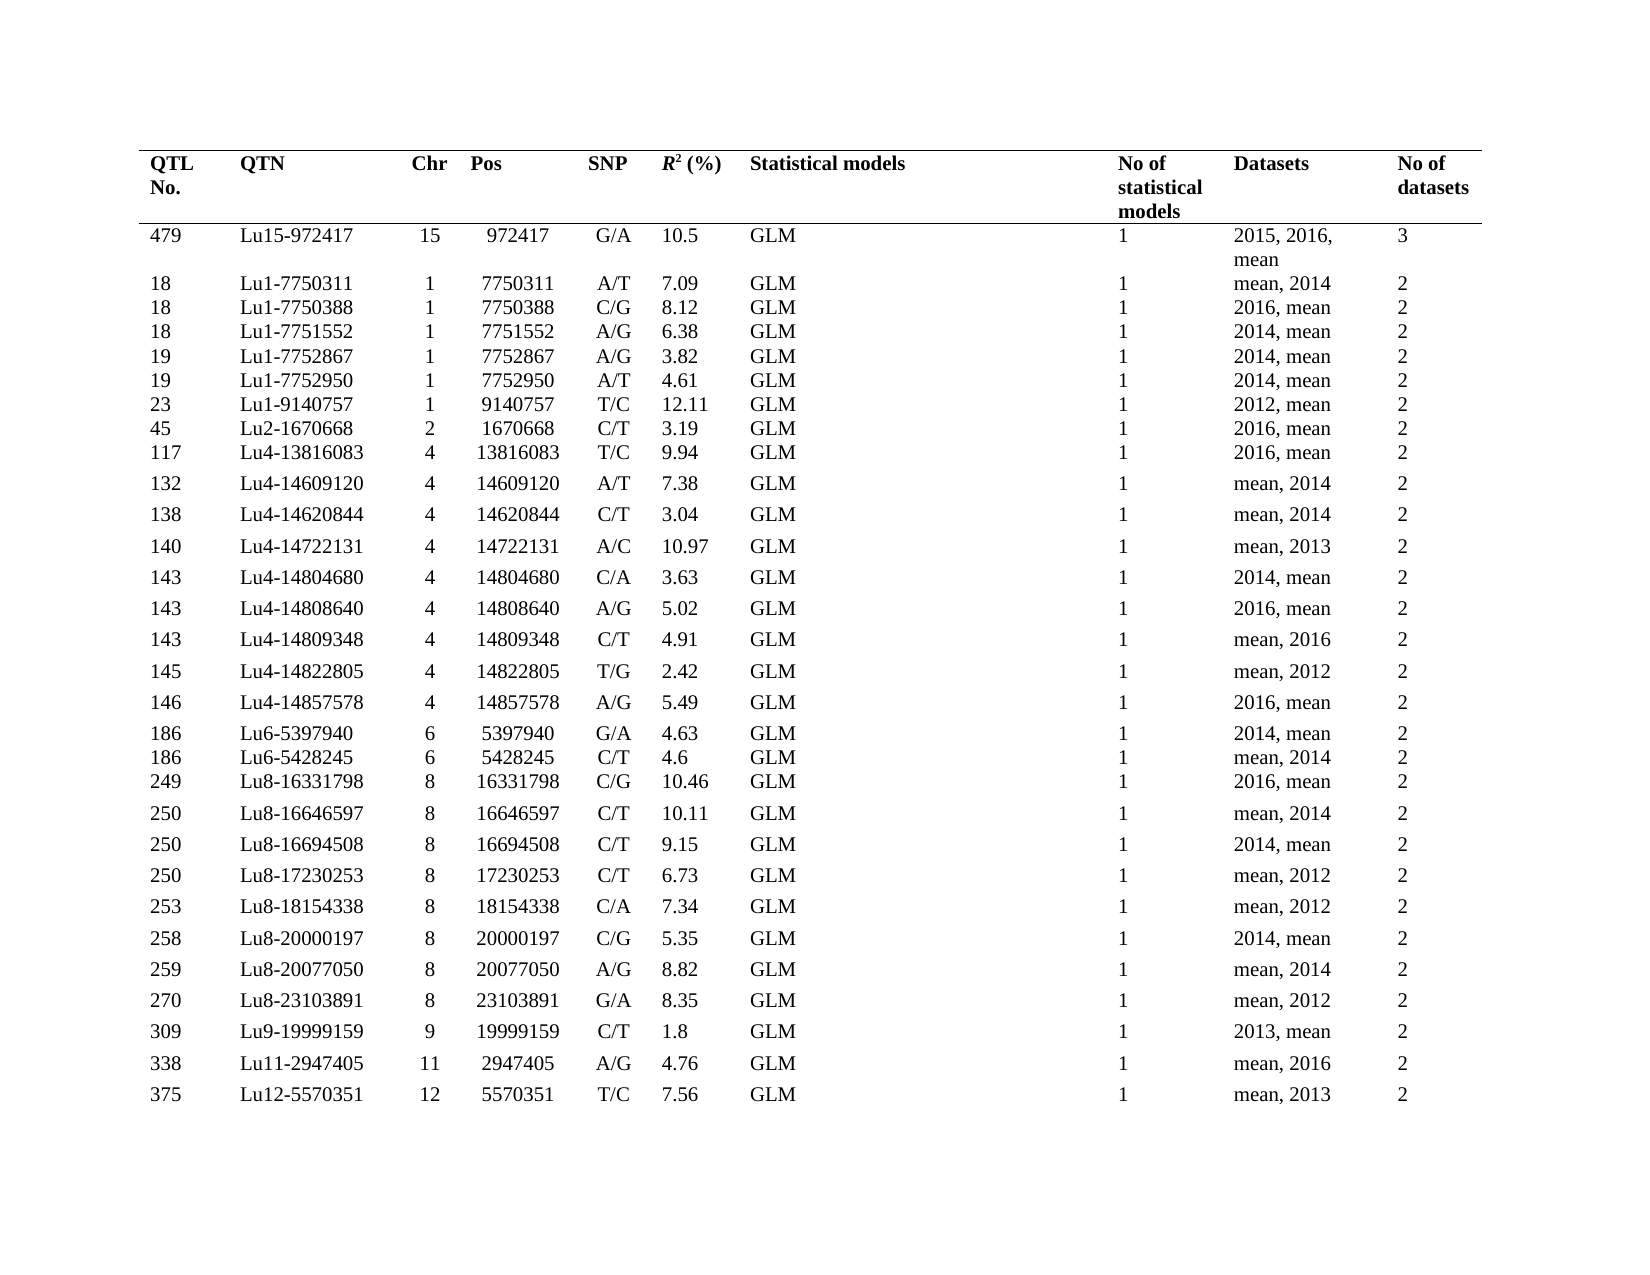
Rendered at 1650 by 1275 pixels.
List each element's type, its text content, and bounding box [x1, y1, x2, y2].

table_cell 2947405 [459, 1050, 577, 1082]
table_cell 2 [1386, 894, 1482, 925]
table_cell 2014, mean [1223, 344, 1386, 368]
table_cell C/T [577, 800, 650, 832]
table_cell Lu4-14857578 [229, 690, 400, 721]
table_cell 5.02 [650, 596, 738, 627]
table_cell 1 [1107, 224, 1222, 271]
table_cell 2 [1386, 596, 1482, 627]
table_cell GLM [739, 502, 1107, 533]
table_cell 253 [139, 894, 228, 925]
table_cell 15 [400, 224, 459, 271]
table_cell GLM [739, 596, 1107, 627]
table_cell 2 [1386, 863, 1482, 894]
table_cell 1 [400, 320, 459, 343]
table_cell 14822805 [459, 659, 577, 690]
table_cell 1 [1107, 1082, 1222, 1113]
table_cell 6.73 [650, 863, 738, 894]
table_cell A/T [577, 368, 650, 392]
table_cell 2014, mean [1223, 925, 1386, 957]
table_cell mean, 2014 [1223, 957, 1386, 988]
table_cell 1 [1107, 596, 1222, 627]
table_cell 4 [400, 596, 459, 627]
table_cell 4.63 [650, 721, 738, 745]
table_cell 250 [139, 863, 228, 894]
table_cell mean, 2013 [1223, 1082, 1386, 1113]
table_cell 18 [139, 320, 228, 343]
table_cell Lu1-7750388 [229, 295, 400, 319]
table_cell 145 [139, 659, 228, 690]
table_cell Lu15-972417 [229, 224, 400, 271]
table_cell 479 [139, 224, 228, 271]
table_cell C/T [577, 863, 650, 894]
table_cell 1 [1107, 988, 1222, 1019]
table_cell 2 [1386, 368, 1482, 392]
table_cell GLM [739, 690, 1107, 721]
table_cell C/G [577, 925, 650, 957]
table_cell 2 [1386, 627, 1482, 658]
table_cell A/C [577, 534, 650, 565]
table_cell 259 [139, 957, 228, 988]
table_cell 8 [400, 863, 459, 894]
table_cell 3.19 [650, 416, 738, 440]
table_cell 20000197 [459, 925, 577, 957]
table_cell 1 [1107, 471, 1222, 502]
table_cell 1.8 [650, 1019, 738, 1050]
table_cell 2.42 [650, 659, 738, 690]
table_cell mean, 2014 [1223, 471, 1386, 502]
table_cell 2 [1386, 721, 1482, 745]
table_cell 1 [1107, 440, 1222, 471]
table_cell 8.82 [650, 957, 738, 988]
table_cell Lu9-19999159 [229, 1019, 400, 1050]
table_cell 7.09 [650, 271, 738, 295]
table_cell 2016, mean [1223, 769, 1386, 800]
table_cell Lu2-1670668 [229, 416, 400, 440]
table_cell mean, 2014 [1223, 502, 1386, 533]
table_cell 1 [400, 392, 459, 416]
table_cell 2 [1386, 565, 1482, 596]
table_cell 250 [139, 832, 228, 863]
table_cell 1 [1107, 800, 1222, 832]
table_cell 7.38 [650, 471, 738, 502]
table_cell 1 [1107, 1050, 1222, 1082]
table_cell 2013, mean [1223, 1019, 1386, 1050]
table_cell 4 [400, 627, 459, 658]
table_cell 2 [1386, 769, 1482, 800]
table_cell 1 [1107, 690, 1222, 721]
table_cell 2 [1386, 925, 1482, 957]
table_cell GLM [739, 534, 1107, 565]
table_cell GLM [739, 957, 1107, 988]
table_header Chr [400, 151, 459, 223]
table_cell 19 [139, 344, 228, 368]
table_cell Lu4-14620844 [229, 502, 400, 533]
table_cell 5570351 [459, 1082, 577, 1113]
table_cell 2 [1386, 295, 1482, 319]
table_cell 140 [139, 534, 228, 565]
table_cell 2 [1386, 800, 1482, 832]
table_cell GLM [739, 1050, 1107, 1082]
table_cell 6.38 [650, 320, 738, 343]
table_cell Lu4-14822805 [229, 659, 400, 690]
table_cell 2 [1386, 832, 1482, 863]
table_cell 2 [1386, 440, 1482, 471]
table_cell 2 [1386, 392, 1482, 416]
table_cell 3.82 [650, 344, 738, 368]
table_cell 8 [400, 769, 459, 800]
table_cell 7751552 [459, 320, 577, 343]
table_cell Lu8-18154338 [229, 894, 400, 925]
table_cell 972417 [459, 224, 577, 271]
table_cell 4.91 [650, 627, 738, 658]
table_cell 2 [1386, 659, 1482, 690]
table_cell 6 [400, 721, 459, 745]
table_cell 12.11 [650, 392, 738, 416]
table_cell 2 [1386, 690, 1482, 721]
table_cell 1 [1107, 957, 1222, 988]
table_cell 1 [1107, 271, 1222, 295]
table_cell 1 [1107, 925, 1222, 957]
table_cell 45 [139, 416, 228, 440]
table_cell 1670668 [459, 416, 577, 440]
table_cell 9.94 [650, 440, 738, 471]
table_cell 9 [400, 1019, 459, 1050]
table_cell 2014, mean [1223, 721, 1386, 745]
table_cell 14808640 [459, 596, 577, 627]
table_cell mean, 2012 [1223, 863, 1386, 894]
table_cell Lu8-23103891 [229, 988, 400, 1019]
table_cell 1 [1107, 721, 1222, 745]
table_cell Lu6-5397940 [229, 721, 400, 745]
table_cell 1 [1107, 502, 1222, 533]
table_cell 146 [139, 690, 228, 721]
table_cell A/T [577, 271, 650, 295]
table_cell 7752950 [459, 368, 577, 392]
table_cell A/G [577, 344, 650, 368]
table_cell Lu4-14609120 [229, 471, 400, 502]
table_cell 17230253 [459, 863, 577, 894]
table_cell Lu1-7752950 [229, 368, 400, 392]
table_cell C/G [577, 769, 650, 800]
table_header SNP [577, 151, 650, 223]
table_cell T/C [577, 1082, 650, 1113]
table_cell 1 [1107, 565, 1222, 596]
table_cell 23 [139, 392, 228, 416]
table_cell 10.97 [650, 534, 738, 565]
table_cell 5.49 [650, 690, 738, 721]
table_cell Lu1-7750311 [229, 271, 400, 295]
table_cell GLM [739, 471, 1107, 502]
table_cell GLM [739, 271, 1107, 295]
table_cell 249 [139, 769, 228, 800]
table_cell 2 [1386, 320, 1482, 343]
table_cell 2014, mean [1223, 320, 1386, 343]
table_cell 5397940 [459, 721, 577, 745]
table_cell 13816083 [459, 440, 577, 471]
table_cell Lu12-5570351 [229, 1082, 400, 1113]
table_cell GLM [739, 368, 1107, 392]
table_cell 7.56 [650, 1082, 738, 1113]
table_cell 2 [1386, 745, 1482, 769]
table_cell T/G [577, 659, 650, 690]
table_cell Lu1-7752867 [229, 344, 400, 368]
table_cell 8 [400, 988, 459, 1019]
table_cell C/T [577, 832, 650, 863]
table_cell C/T [577, 502, 650, 533]
table_cell C/T [577, 416, 650, 440]
table_cell 4.61 [650, 368, 738, 392]
table_cell A/G [577, 1050, 650, 1082]
table_cell 1 [1107, 659, 1222, 690]
table_cell 8 [400, 800, 459, 832]
table_cell 2014, mean [1223, 368, 1386, 392]
table_cell 4 [400, 659, 459, 690]
table_cell 8 [400, 957, 459, 988]
table_cell 16646597 [459, 800, 577, 832]
table_cell 2 [1386, 416, 1482, 440]
table_cell 7752867 [459, 344, 577, 368]
table_cell GLM [739, 721, 1107, 745]
table_cell 9.15 [650, 832, 738, 863]
table_cell GLM [739, 440, 1107, 471]
table_cell G/A [577, 224, 650, 271]
table_cell GLM [739, 344, 1107, 368]
table_cell GLM [739, 295, 1107, 319]
table_cell Lu4-13816083 [229, 440, 400, 471]
table_cell 23103891 [459, 988, 577, 1019]
table_cell 2 [1386, 471, 1482, 502]
table_cell GLM [739, 988, 1107, 1019]
table_cell 7.34 [650, 894, 738, 925]
table_cell 2 [1386, 1050, 1482, 1082]
table_header Pos [459, 151, 577, 223]
table_cell 1 [1107, 416, 1222, 440]
table_cell 20077050 [459, 957, 577, 988]
table_cell 250 [139, 800, 228, 832]
table_cell GLM [739, 659, 1107, 690]
table_cell Lu8-16331798 [229, 769, 400, 800]
table_cell 2014, mean [1223, 565, 1386, 596]
table_cell 14857578 [459, 690, 577, 721]
table_cell 270 [139, 988, 228, 1019]
table_cell 1 [1107, 745, 1222, 769]
table_cell 2016, mean [1223, 596, 1386, 627]
table_cell Lu4-14808640 [229, 596, 400, 627]
table_cell mean, 2012 [1223, 988, 1386, 1019]
table_cell 1 [400, 368, 459, 392]
table_cell 4 [400, 690, 459, 721]
table_cell 2014, mean [1223, 832, 1386, 863]
table_cell 2 [1386, 271, 1482, 295]
table_cell G/A [577, 721, 650, 745]
table_cell 8.35 [650, 988, 738, 1019]
table_header Datasets [1223, 151, 1386, 223]
table_cell G/A [577, 988, 650, 1019]
table_cell 117 [139, 440, 228, 471]
table_cell 1 [1107, 627, 1222, 658]
table_cell 2 [1386, 957, 1482, 988]
table_cell 7750388 [459, 295, 577, 319]
table_cell 16694508 [459, 832, 577, 863]
table_cell GLM [739, 627, 1107, 658]
table_cell 143 [139, 565, 228, 596]
table_cell 1 [1107, 832, 1222, 863]
table_cell Lu8-20077050 [229, 957, 400, 988]
table_cell 7750311 [459, 271, 577, 295]
table_cell 186 [139, 745, 228, 769]
table_cell 2012, mean [1223, 392, 1386, 416]
table_cell GLM [739, 392, 1107, 416]
table_cell GLM [739, 769, 1107, 800]
table_cell 9140757 [459, 392, 577, 416]
table_cell 4 [400, 502, 459, 533]
table_cell 1 [1107, 295, 1222, 319]
table_cell 4 [400, 471, 459, 502]
table_cell mean, 2016 [1223, 1050, 1386, 1082]
table_cell C/A [577, 565, 650, 596]
table_cell C/G [577, 295, 650, 319]
table_cell 8 [400, 925, 459, 957]
table_cell 4 [400, 534, 459, 565]
table_cell 1 [400, 344, 459, 368]
table_cell Lu8-17230253 [229, 863, 400, 894]
table_cell mean, 2014 [1223, 745, 1386, 769]
table_header R2 (%) [650, 151, 738, 223]
table_cell 143 [139, 627, 228, 658]
table_cell GLM [739, 832, 1107, 863]
table_cell A/T [577, 471, 650, 502]
table_cell 2016, mean [1223, 416, 1386, 440]
table_cell 2 [1386, 988, 1482, 1019]
table_cell 2 [1386, 534, 1482, 565]
table_cell 4 [400, 565, 459, 596]
table_cell 14804680 [459, 565, 577, 596]
table_cell GLM [739, 925, 1107, 957]
table_cell GLM [739, 320, 1107, 343]
table_cell 14722131 [459, 534, 577, 565]
table_cell GLM [739, 894, 1107, 925]
table_cell 4 [400, 440, 459, 471]
table_cell 3.04 [650, 502, 738, 533]
table_cell A/G [577, 690, 650, 721]
table_cell GLM [739, 224, 1107, 271]
table_cell 18 [139, 271, 228, 295]
table_cell 16331798 [459, 769, 577, 800]
table_cell 2 [1386, 502, 1482, 533]
table_cell 19 [139, 368, 228, 392]
table_cell mean, 2013 [1223, 534, 1386, 565]
table_cell 1 [1107, 769, 1222, 800]
table_cell C/T [577, 1019, 650, 1050]
table_cell 138 [139, 502, 228, 533]
table_cell A/G [577, 320, 650, 343]
table_cell C/A [577, 894, 650, 925]
table_cell GLM [739, 1019, 1107, 1050]
table_cell C/T [577, 745, 650, 769]
table_cell 2 [400, 416, 459, 440]
table_cell 1 [400, 271, 459, 295]
table_cell 1 [1107, 534, 1222, 565]
table_cell 338 [139, 1050, 228, 1082]
table_cell 18 [139, 295, 228, 319]
table_cell 1 [400, 295, 459, 319]
table_cell Lu6-5428245 [229, 745, 400, 769]
table_cell 6 [400, 745, 459, 769]
table_cell 3 [1386, 224, 1482, 271]
table_cell 2 [1386, 344, 1482, 368]
table_cell C/T [577, 627, 650, 658]
table_cell Lu4-14722131 [229, 534, 400, 565]
table_cell T/C [577, 392, 650, 416]
table_cell 1 [1107, 320, 1222, 343]
table_cell 1 [1107, 368, 1222, 392]
table_header Statistical models [739, 151, 1107, 223]
table_cell 2016, mean [1223, 440, 1386, 471]
table_cell 8 [400, 894, 459, 925]
table_cell 186 [139, 721, 228, 745]
table_cell GLM [739, 745, 1107, 769]
table_header QTL No. [139, 151, 228, 223]
table_cell GLM [739, 416, 1107, 440]
table_cell 10.11 [650, 800, 738, 832]
table_cell T/C [577, 440, 650, 471]
table_cell GLM [739, 863, 1107, 894]
table_cell 2016, mean [1223, 690, 1386, 721]
table_cell mean, 2012 [1223, 894, 1386, 925]
table_cell 5428245 [459, 745, 577, 769]
table_cell mean, 2014 [1223, 800, 1386, 832]
table_cell 2 [1386, 1082, 1482, 1113]
table_cell 4.76 [650, 1050, 738, 1082]
table_cell 4.6 [650, 745, 738, 769]
table_cell mean, 2014 [1223, 271, 1386, 295]
table_cell 258 [139, 925, 228, 957]
table_cell GLM [739, 565, 1107, 596]
table_cell 18154338 [459, 894, 577, 925]
table_header No of datasets [1386, 151, 1482, 223]
table_cell 375 [139, 1082, 228, 1113]
table_cell A/G [577, 957, 650, 988]
table_cell Lu8-16646597 [229, 800, 400, 832]
table_cell 10.46 [650, 769, 738, 800]
table_cell 8.12 [650, 295, 738, 319]
table_cell 14809348 [459, 627, 577, 658]
table_cell 143 [139, 596, 228, 627]
table_cell 132 [139, 471, 228, 502]
table_cell 12 [400, 1082, 459, 1113]
table_cell 19999159 [459, 1019, 577, 1050]
table_cell 1 [1107, 1019, 1222, 1050]
table_cell Lu1-9140757 [229, 392, 400, 416]
table_cell Lu4-14809348 [229, 627, 400, 658]
table_cell 3.63 [650, 565, 738, 596]
table_cell Lu1-7751552 [229, 320, 400, 343]
table_cell 1 [1107, 863, 1222, 894]
table_cell A/G [577, 596, 650, 627]
table_cell 14620844 [459, 502, 577, 533]
table_cell 2 [1386, 1019, 1482, 1050]
table_cell 1 [1107, 392, 1222, 416]
table_cell 2016, mean [1223, 295, 1386, 319]
table_cell 1 [1107, 344, 1222, 368]
table_cell GLM [739, 800, 1107, 832]
table_cell 5.35 [650, 925, 738, 957]
table_cell 1 [1107, 894, 1222, 925]
table_cell 11 [400, 1050, 459, 1082]
table_cell GLM [739, 1082, 1107, 1113]
table_cell Lu11-2947405 [229, 1050, 400, 1082]
table_cell 309 [139, 1019, 228, 1050]
table_cell 14609120 [459, 471, 577, 502]
table_cell 2015, 2016, mean [1223, 224, 1386, 271]
table_header No of statistical models [1107, 151, 1222, 223]
table_cell mean, 2016 [1223, 627, 1386, 658]
table_cell 8 [400, 832, 459, 863]
table_cell 10.5 [650, 224, 738, 271]
table_cell Lu8-16694508 [229, 832, 400, 863]
table_cell mean, 2012 [1223, 659, 1386, 690]
table_header QTN [229, 151, 400, 223]
table_cell Lu4-14804680 [229, 565, 400, 596]
table_cell Lu8-20000197 [229, 925, 400, 957]
